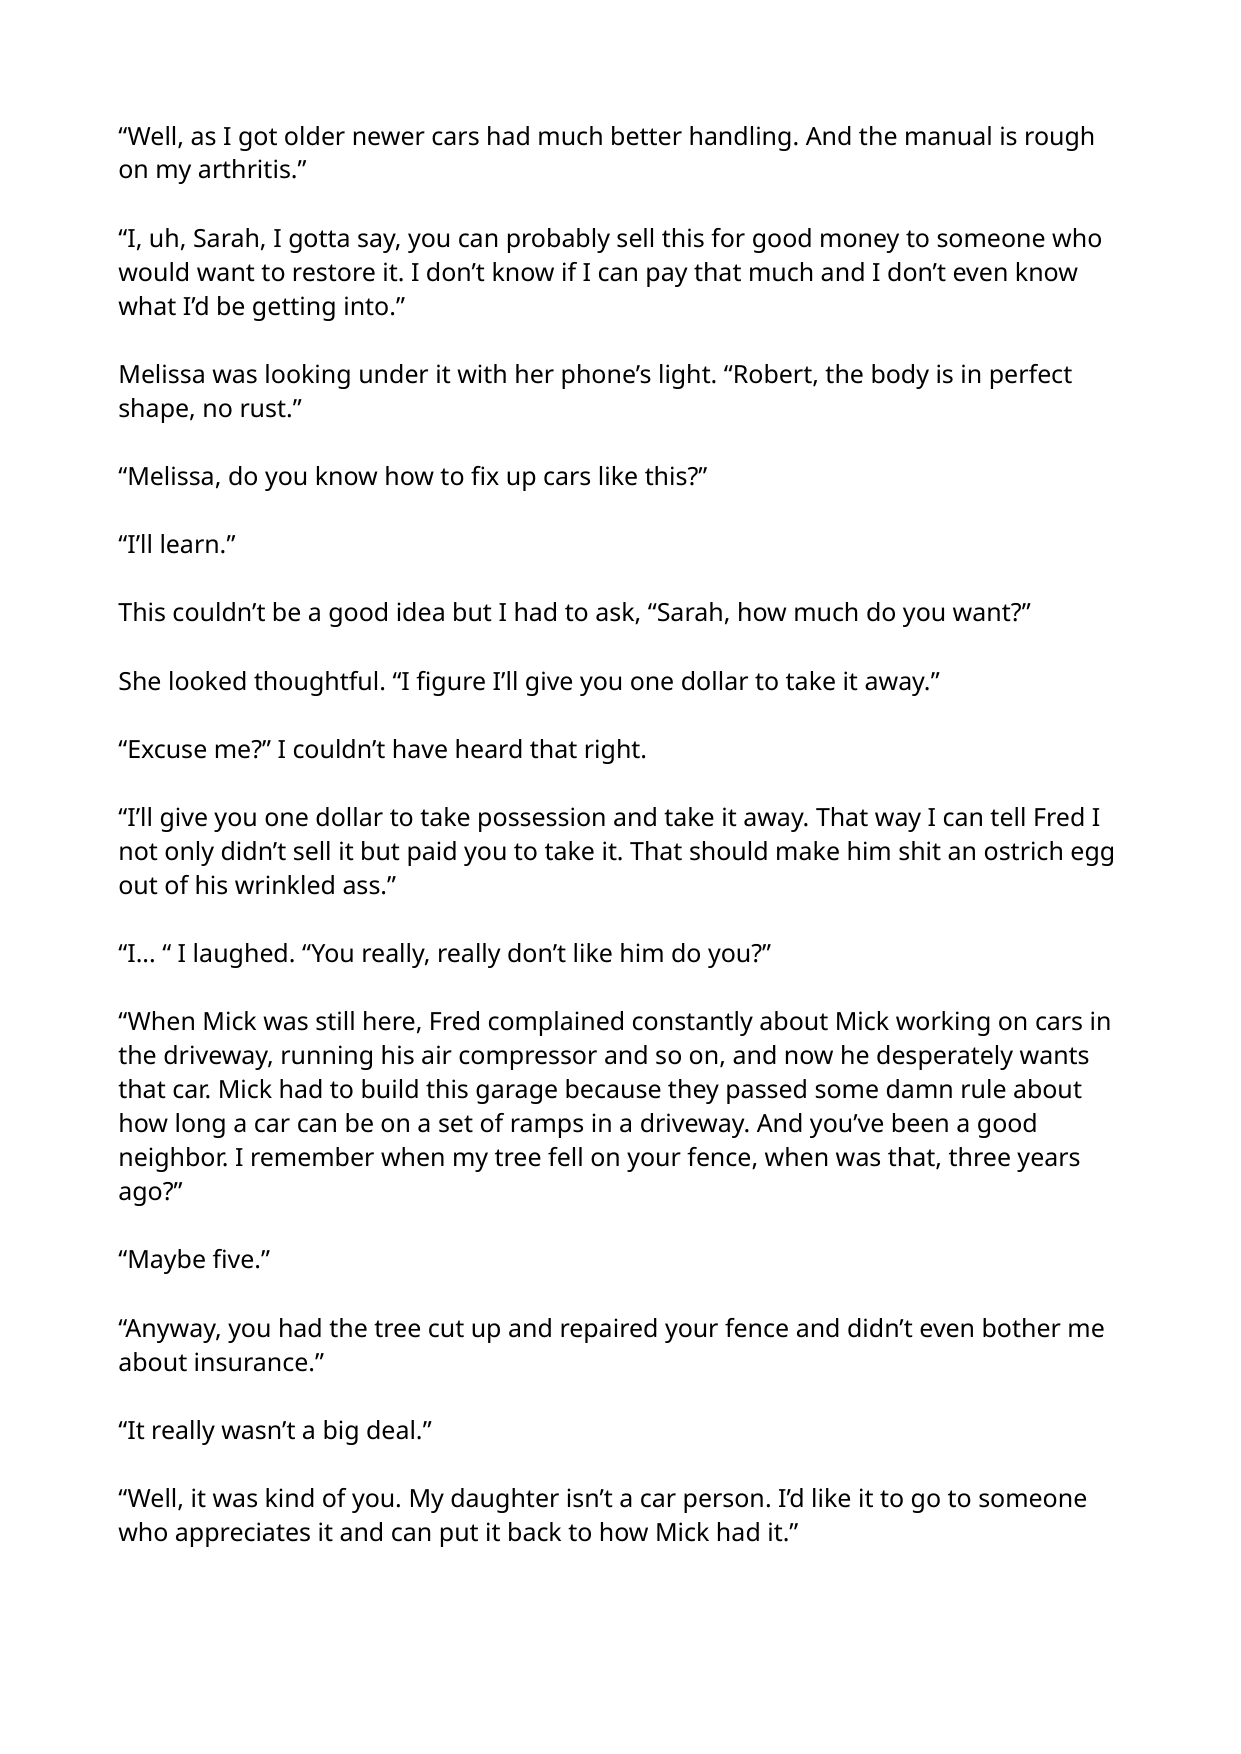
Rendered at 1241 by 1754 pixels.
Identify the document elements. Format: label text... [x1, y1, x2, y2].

text “Well, as I got older newer cars had much better handling. And the manual is rough on my arthritis.” [118, 118, 1122, 186]
text Melissa was looking under it with her phone’s light. “Robert, the body is in perfect shape, no rust.” [118, 357, 1122, 425]
text “It really wasn’t a big deal.” [118, 1412, 1122, 1447]
text She looked thoughtful. “I figure I’ll give you one dollar to take it away.” [118, 663, 1122, 697]
text “I... “ I laughed. “You really, really don’t like him do you?” [118, 936, 1122, 970]
text “Well, it was kind of you. My daughter isn’t a car person. I’d like it to go to someone who appreciates it and can put it back to how Mick had it.” [118, 1481, 1122, 1549]
text “Maybe five.” [118, 1242, 1122, 1276]
text “When Mick was still here, Fred complained constantly about Mick working on cars in the driveway, running his air compressor and so on, and now he desperately wants that car. Mick had to build this garage because they passed some damn rule about how long a car can be on a set of ramps in a driveway. And you’ve been a good neighbor. I remember when my tree fell on your fence, when was that, three years ago?” [118, 1004, 1122, 1208]
text “Anyway, you had the tree cut up and repaired your fence and didn’t even bother me about insurance.” [118, 1310, 1122, 1378]
text “I’ll learn.” [118, 527, 1122, 561]
text “Melissa, do you know how to fix up cars like this?” [118, 459, 1122, 493]
text “I, uh, Sarah, I gotta say, you can probably sell this for good money to someone who would want to restore it. I don’t know if I can pay that much and I don’t even know what I’d be getting into.” [118, 220, 1122, 322]
text This couldn’t be a good idea but I had to ask, “Sarah, how much do you want?” [118, 595, 1122, 629]
text “Excuse me?” I couldn’t have heard that right. [118, 731, 1122, 765]
text “I’ll give you one dollar to take possession and take it away. That way I can tell Fred I not only didn’t sell it but paid you to take it. That should make him shit an ostrich egg out of his wrinkled ass.” [118, 799, 1122, 902]
